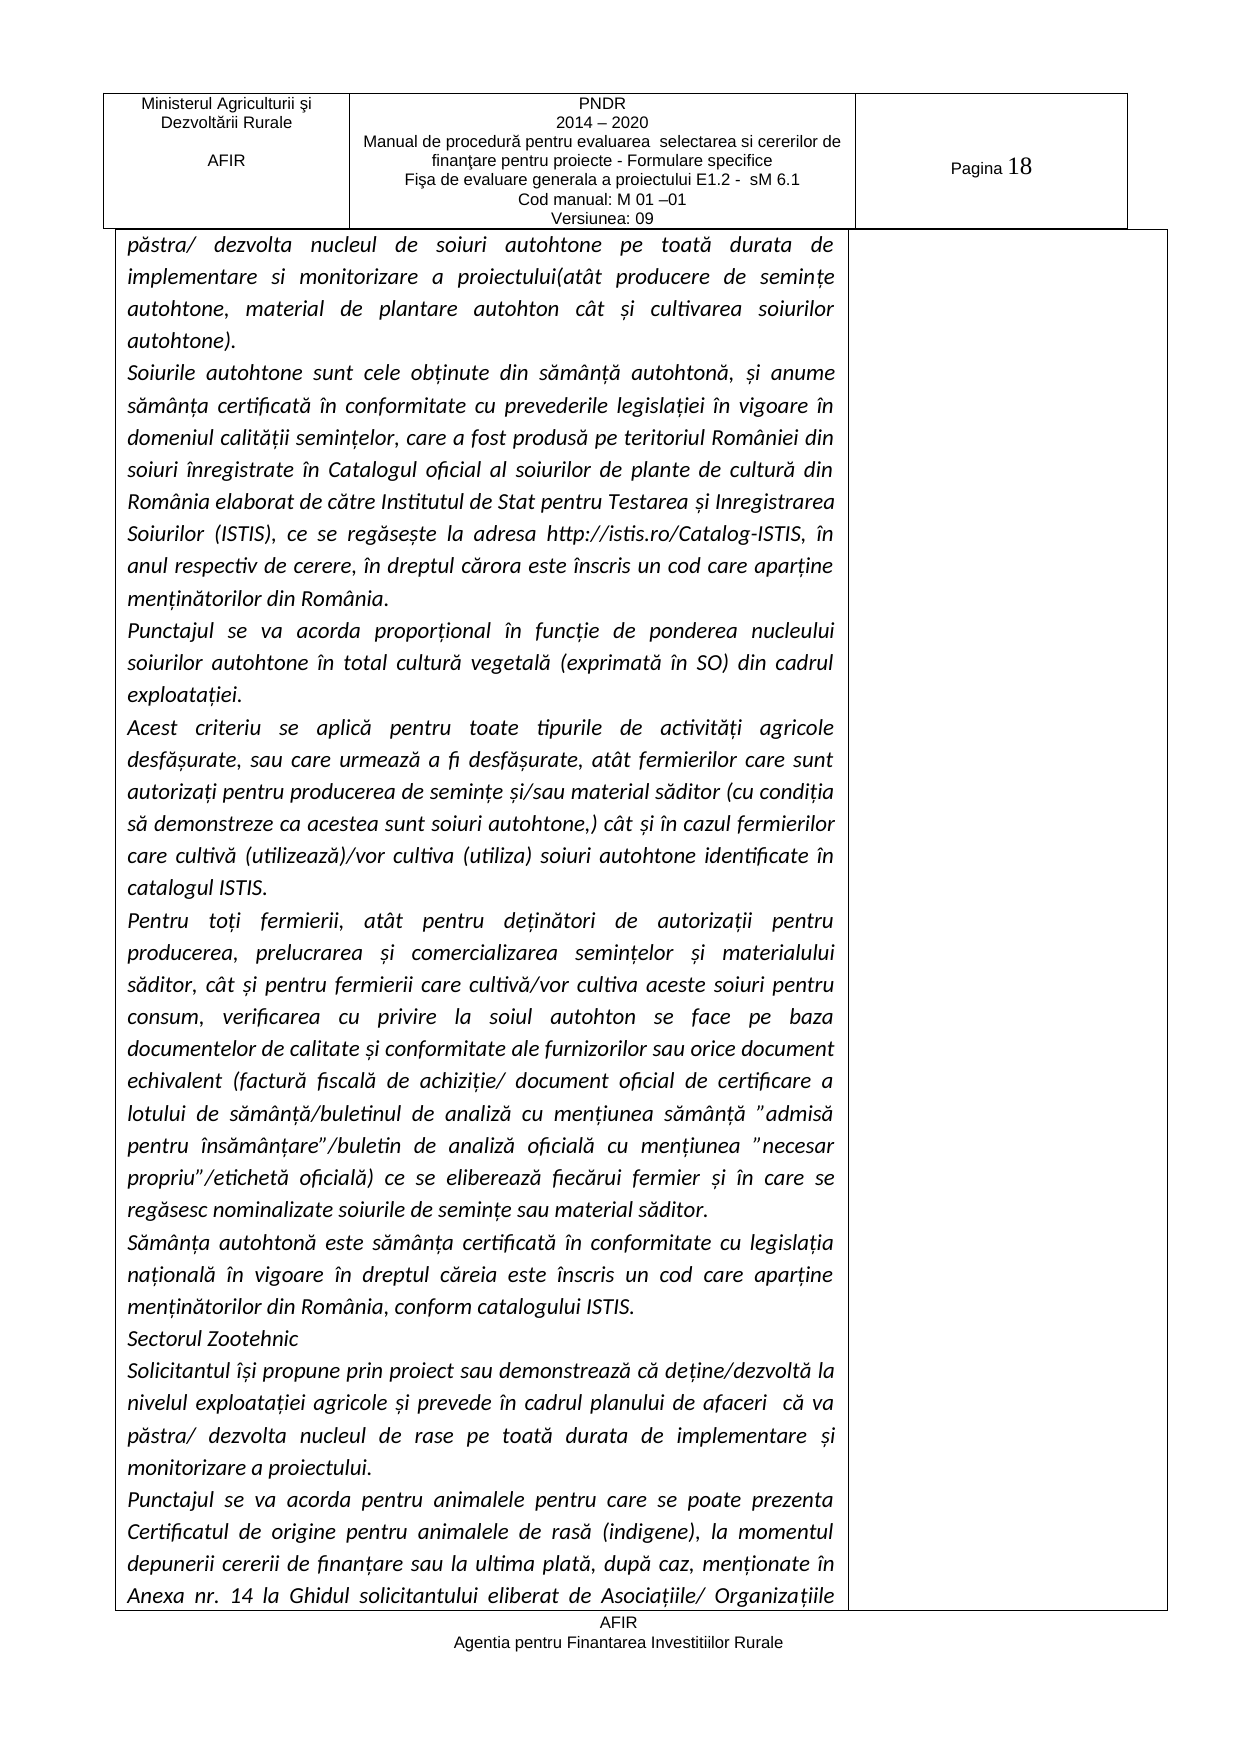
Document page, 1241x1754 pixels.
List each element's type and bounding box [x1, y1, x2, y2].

table_cell [116, 230, 848, 1610]
table_cell [849, 230, 1167, 1610]
